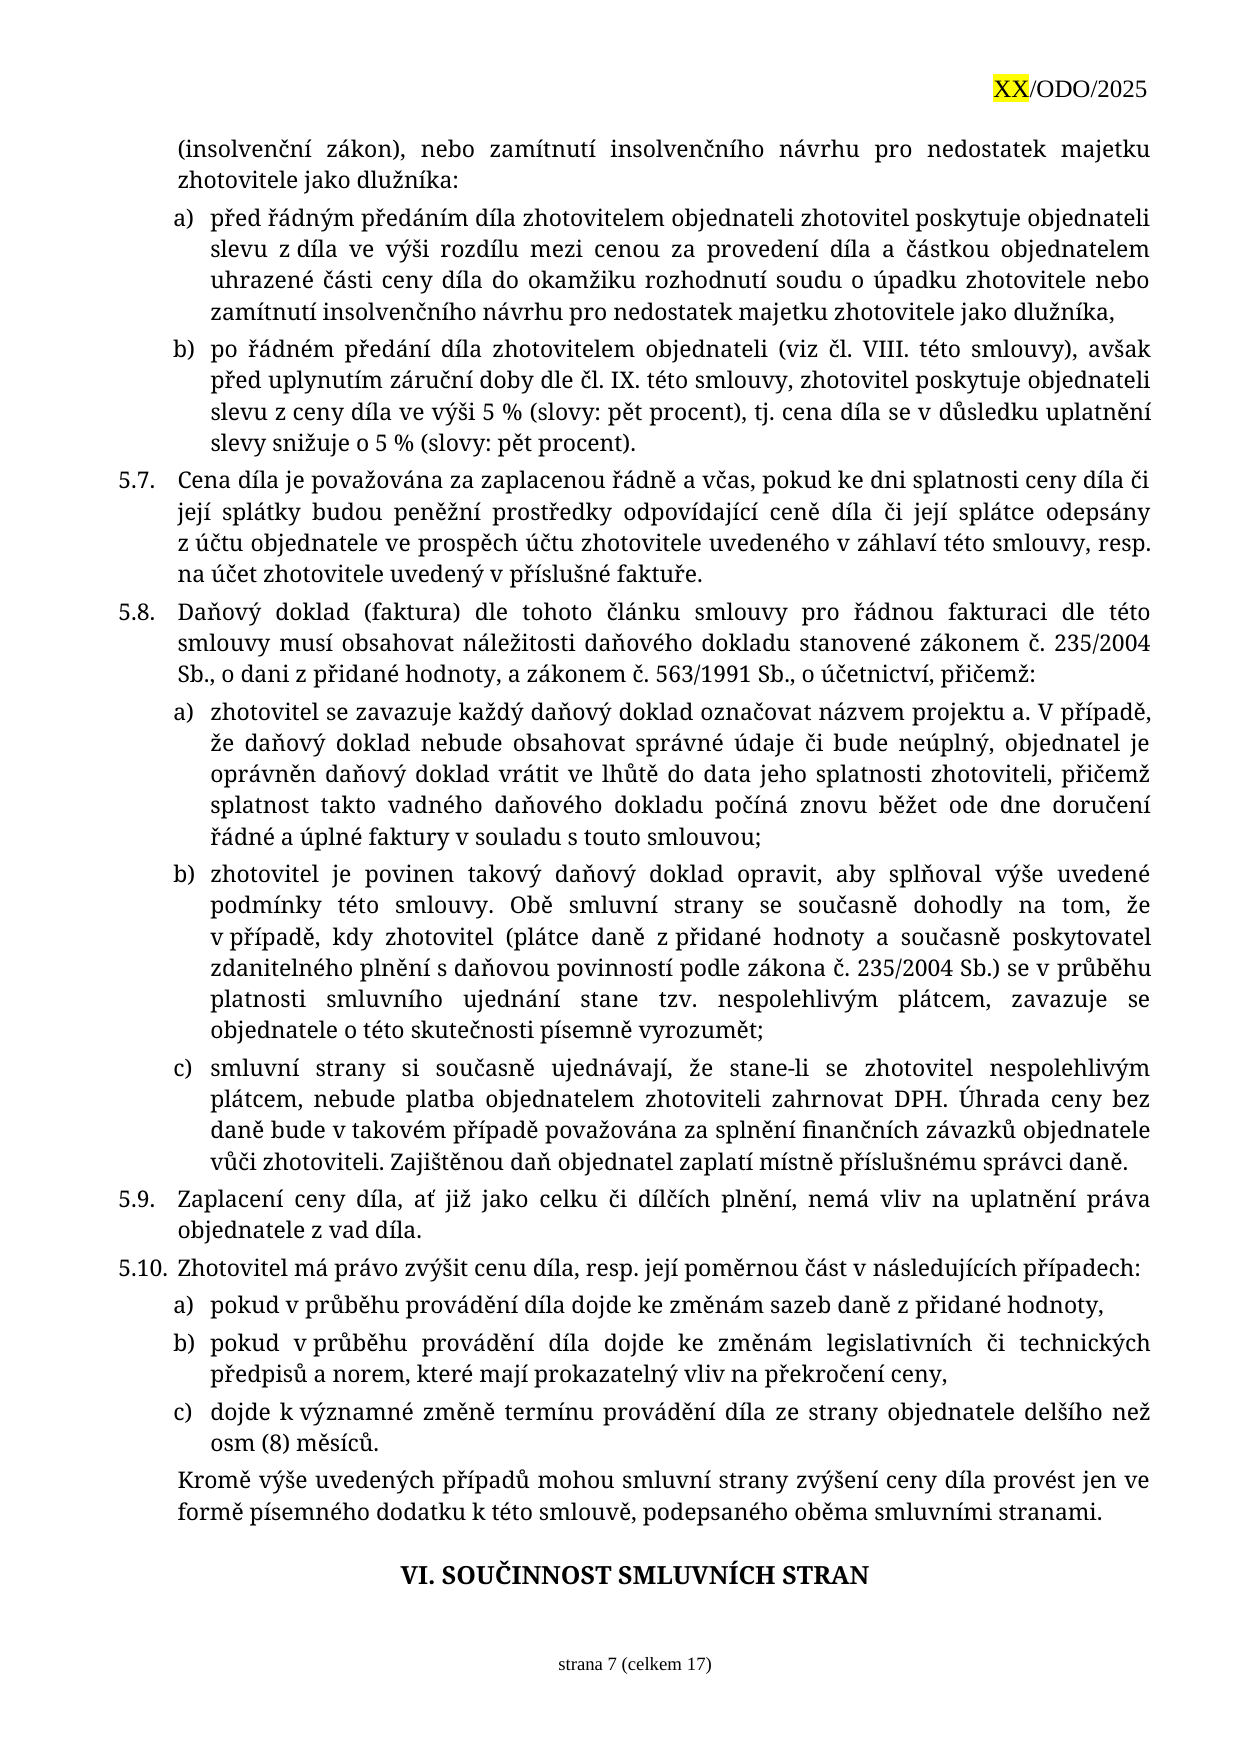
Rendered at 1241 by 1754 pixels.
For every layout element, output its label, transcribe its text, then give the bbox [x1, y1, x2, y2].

list Cena díla je považována za zaplacenou řádně a včas, pokud ke dni splatnosti ceny díla či její splátky budou peněžní prostředky odpovídající ceně díla či její splátce odepsány z účtu objednatele ve prospěch účtu zhotovitele uvedeného v záhlaví této smlouvy, resp. na účet zhotovitele uvedený v příslušné faktuře. [118, 464, 1152, 589]
list zhotovitel se zavazuje každý daňový doklad označovat názvem projektu a. V případě, že daňový doklad nebude obsahovat správné údaje či bude neúplný, objednatel je oprávněn daňový doklad vrátit ve lhůtě do data jeho splatnosti zhotoviteli, přičemž splatnost takto vadného daňového dokladu počíná znovu běžet ode dne doručení řádné a úplné faktury v souladu s touto smlouvou; [173, 695, 1152, 852]
text Kromě výše uvedených případů mohou smluvní strany zvýšení ceny díla provést jen ve formě písemného dodatku k této smlouvě, podepsaného oběma smluvními stranami. [177, 1464, 1152, 1527]
list před řádným předáním díla zhotovitelem objednateli zhotovitel poskytuje objednateli slevu z díla ve výši rozdílu mezi cenou za provedení díla a částkou objednatelem uhrazené části ceny díla do okamžiku rozhodnutí soudu o úpadku zhotovitele nebo zamítnutí insolvenčního návrhu pro nedostatek majetku zhotovitele jako dlužníka, [173, 202, 1152, 327]
list Zaplacení ceny díla, ať již jako celku či dílčích plnění, nemá vliv na uplatnění práva objednatele z vad díla. [118, 1183, 1152, 1245]
list Daňový doklad (faktura) dle tohoto článku smlouvy pro řádnou fakturaci dle této smlouvy musí obsahovat náležitosti daňového dokladu stanovené zákonem č. 235/2004 Sb., o dani z přidané hodnoty, a zákonem č. 563/1991 Sb., o účetnictví, přičemž: [118, 595, 1152, 689]
list dojde k významné změně termínu provádění díla ze strany objednatele delšího než osm (8) měsíců. [173, 1395, 1152, 1458]
list pokud v průběhu provádění díla dojde ke změnám legislativních či technických předpisů a norem, které mají prokazatelný vliv na překročení ceny, [173, 1327, 1152, 1389]
list po řádném předání díla zhotovitelem objednateli (viz čl. VIII. této smlouvy), avšak před uplynutím záruční doby dle čl. IX. této smlouvy, zhotovitel poskytuje objednateli slevu z ceny díla ve výši 5 % (slovy: pět procent), tj. cena díla se v důsledku uplatnění slevy snižuje o 5 % (slovy: pět procent). [173, 333, 1152, 458]
list smluvní strany si současně ujednávají, že stane-li se zhotovitel nespolehlivým plátcem, nebude platba objednatelem zhotoviteli zahrnovat DPH. Úhrada ceny bez daně bude v takovém případě považována za splnění finančních závazků objednatele vůči zhotoviteli. Zajištěnou daň objednatel zaplatí místně příslušnému správci daně. [173, 1052, 1152, 1177]
text VI. SOUČINNOST SMLUVNÍCH STRAN [118, 1558, 1152, 1592]
list Zhotovitel má právo zvýšit cenu díla, resp. její poměrnou část v následujících případech: [118, 1252, 1152, 1283]
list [118, 133, 1152, 195]
list zhotovitel je povinen takový daňový doklad opravit, aby splňoval výše uvedené podmínky této smlouvy. Obě smluvní strany se současně dohodly na tom, že v případě, kdy zhotovitel (plátce daně z přidané hodnoty a současně poskytovatel zdanitelného plnění s daňovou povinností podle zákona č. 235/2004 Sb.) se v průběhu platnosti smluvního ujednání stane tzv. nespolehlivým plátcem, zavazuje se objednatele o této skutečnosti písemně vyrozumět; [173, 858, 1152, 1045]
list pokud v průběhu provádění díla dojde ke změnám sazeb daně z přidané hodnoty, [173, 1289, 1152, 1320]
